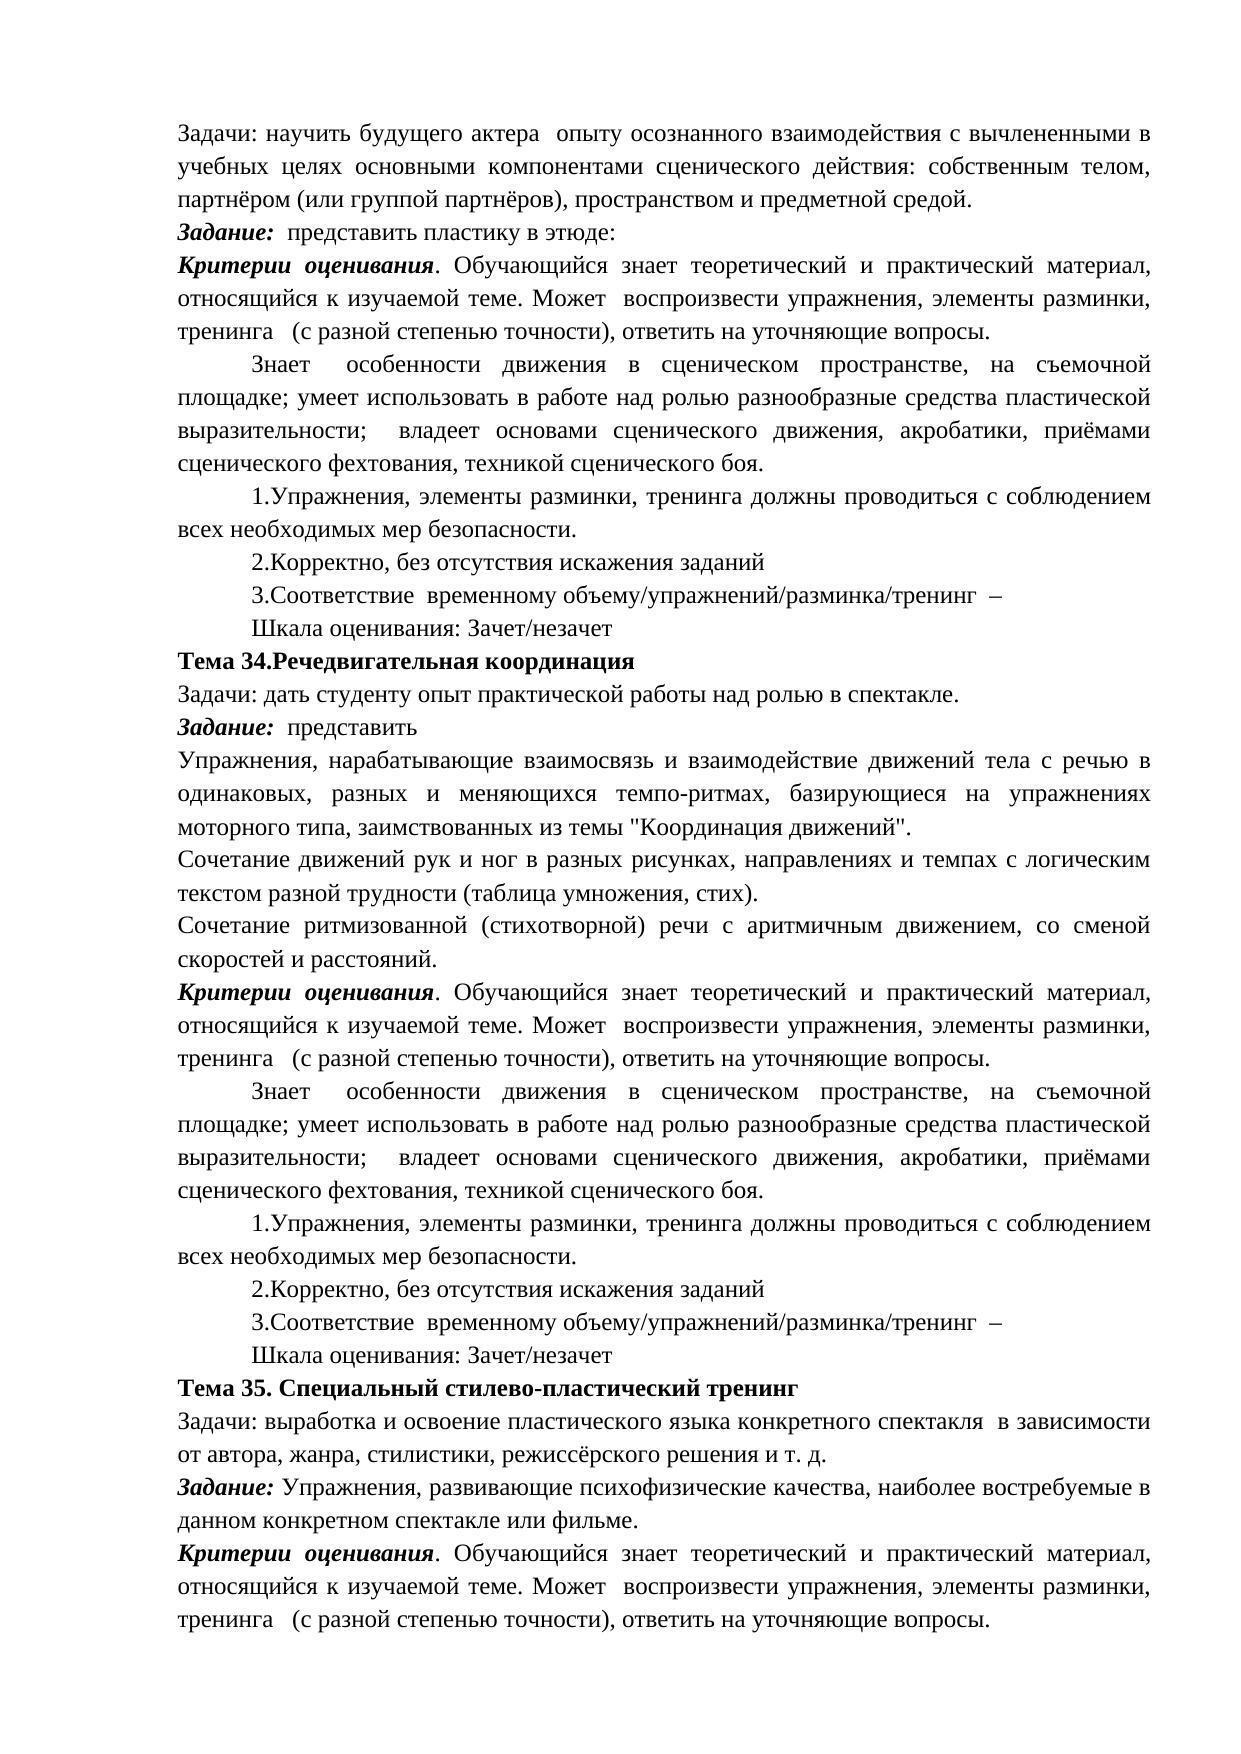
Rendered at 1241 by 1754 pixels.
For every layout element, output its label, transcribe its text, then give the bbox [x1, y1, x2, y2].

text Задание: Упражнения, развивающие психофизические качества, наиболее востребуемые в данном конкретном спектакле или фильме. [177, 1472, 1152, 1534]
text Сочетание ритмизованной (стихотворной) речи с аритмичным движением, со сменой скоростей и расстояний. [177, 911, 1152, 972]
text Сочетание движений рук и ног в разных рисунках, направлениях и темпах с логическим текстом разной трудности (таблица умножения, стих). [177, 844, 1152, 906]
text 2.Корректно, без отсутствия искажения заданий [177, 547, 1152, 576]
text 1.Упражнения, элементы разминки, тренинга должны проводиться с соблюдением всех необходимых мер безопасности. [177, 481, 1152, 543]
text Задание: представить пластику в этюде: [177, 217, 1152, 246]
text 3.Соответствие временному объему/упражнений/разминка/тренинг – [177, 580, 1152, 609]
text Задачи: дать студенту опыт практической работы над ролью в спектакле. [177, 679, 1152, 708]
text Шкала оценивания: Зачет/незачет [177, 613, 1152, 642]
text Задание: представить [177, 712, 1152, 741]
text Задачи: выработка и освоение пластического языка конкретного спектакля в зависимости от автора, жанра, стилистики, режиссёрского решения и т. д. [177, 1406, 1152, 1468]
text 3.Соответствие временному объему/упражнений/разминка/тренинг – [177, 1307, 1152, 1336]
text Тема 34.Речедвигательная координация [177, 646, 1152, 675]
text Тема 35. Специальный стилево-пластический тренинг [177, 1373, 1152, 1402]
text Упражнения, нарабатывающие взаимосвязь и взаимодействие движений тела с речью в одинаковых, разных и меняющихся темпо-ритмах, базирующиеся на упражнениях моторного типа, заимствованных из темы "Координация движений". [177, 746, 1152, 840]
text 1.Упражнения, элементы разминки, тренинга должны проводиться с соблюдением всех необходимых мер безопасности. [177, 1208, 1152, 1269]
text Задачи: научить будущего актера опыту осознанного взаимодействия с вычлененными в учебных целях основными компонентами сценического действия: собственным телом, партнёром (или группой партнёров), пространством и предметной средой. [177, 118, 1152, 213]
text Шкала оценивания: Зачет/незачет [177, 1340, 1152, 1369]
text 2.Корректно, без отсутствия искажения заданий [177, 1274, 1152, 1303]
